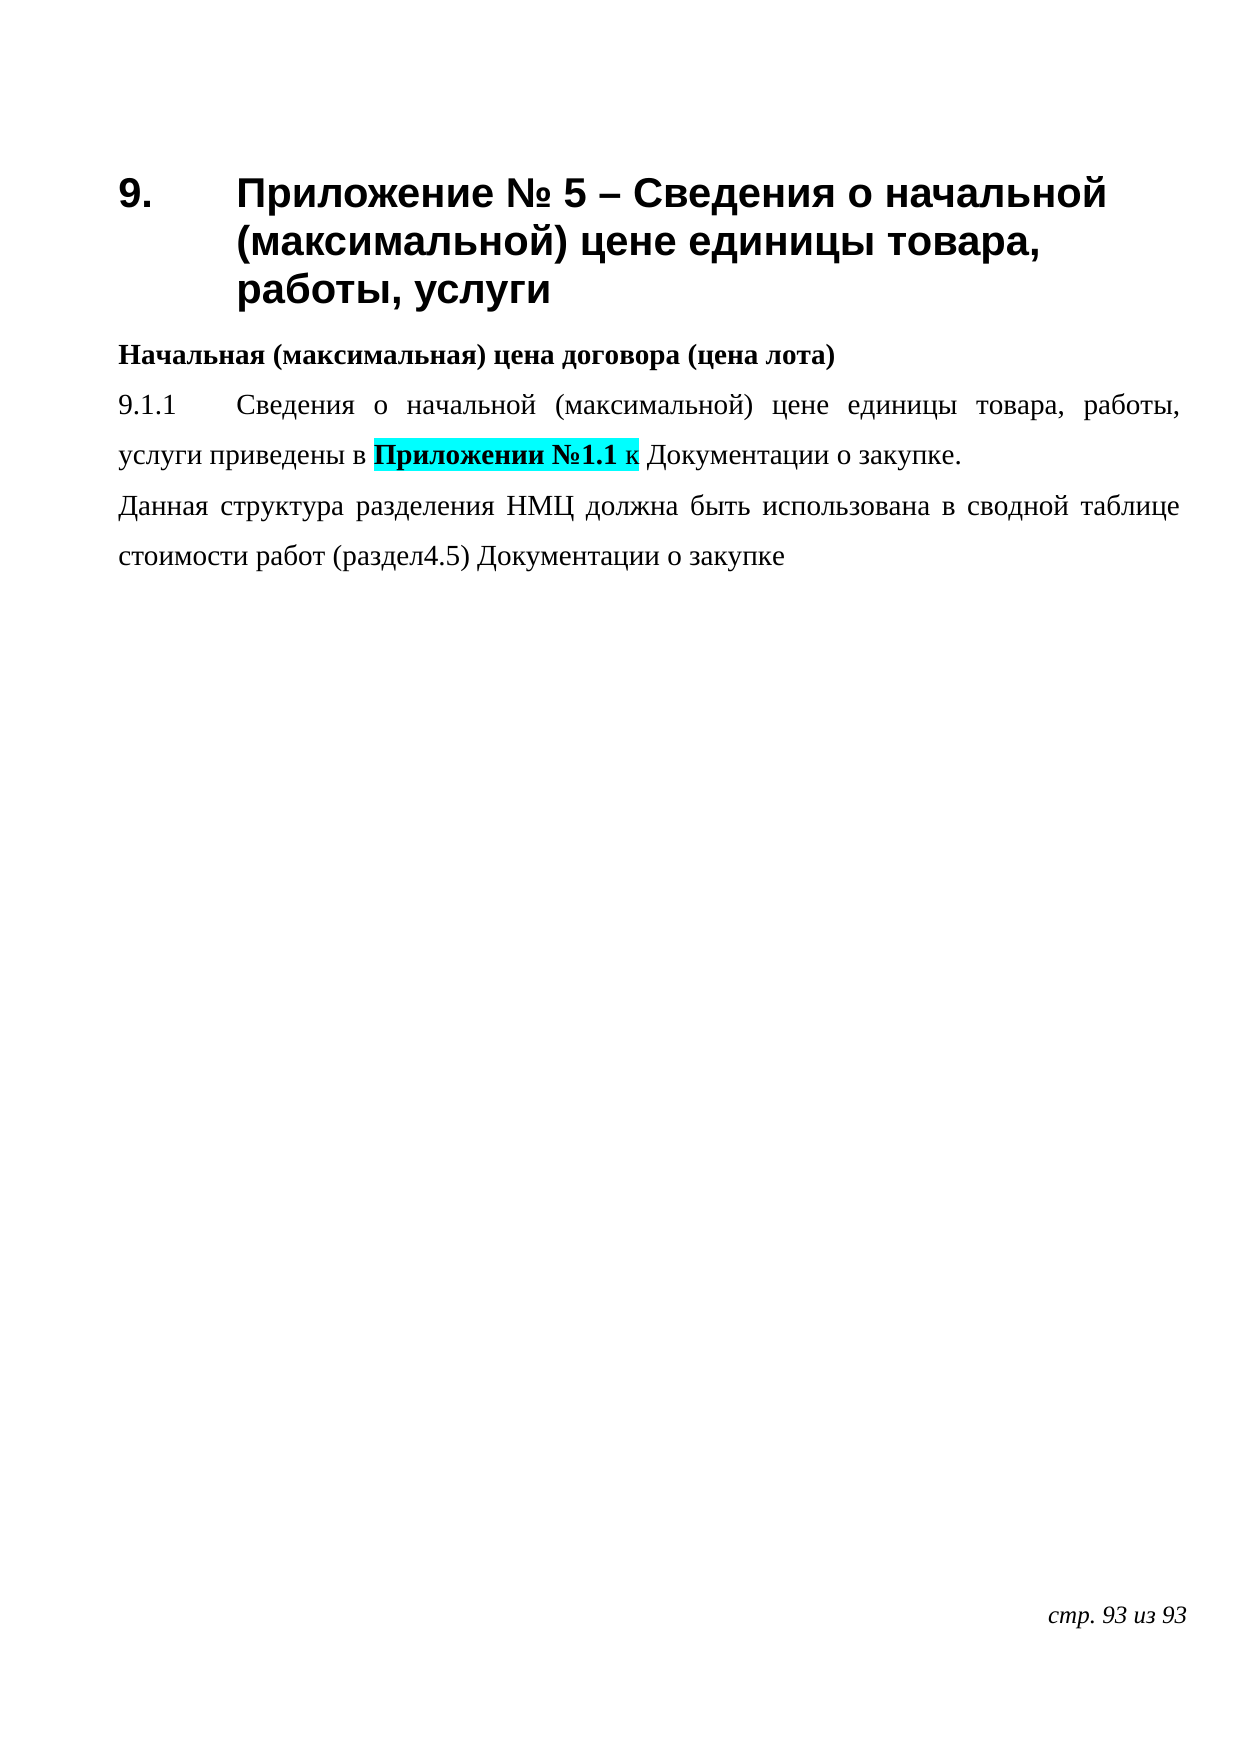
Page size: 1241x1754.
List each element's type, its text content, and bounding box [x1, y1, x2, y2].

subtitle Приложение № 5 – Сведения о начальной (максимальной) цене единицы товара, работы, услуги [118, 168, 1181, 312]
text Начальная (максимальная) цена договора (цена лота) [118, 337, 1181, 370]
text Данная структура разделения НМЦ должна быть использована в сводной таблице стоимости работ (раздел4.5) Документации о закупке [118, 488, 1181, 572]
list Сведения о начальной (максимальной) цене единицы товара, работы, услуги приведены в Приложении №1.1 к Документации о закупке. [118, 387, 1181, 471]
